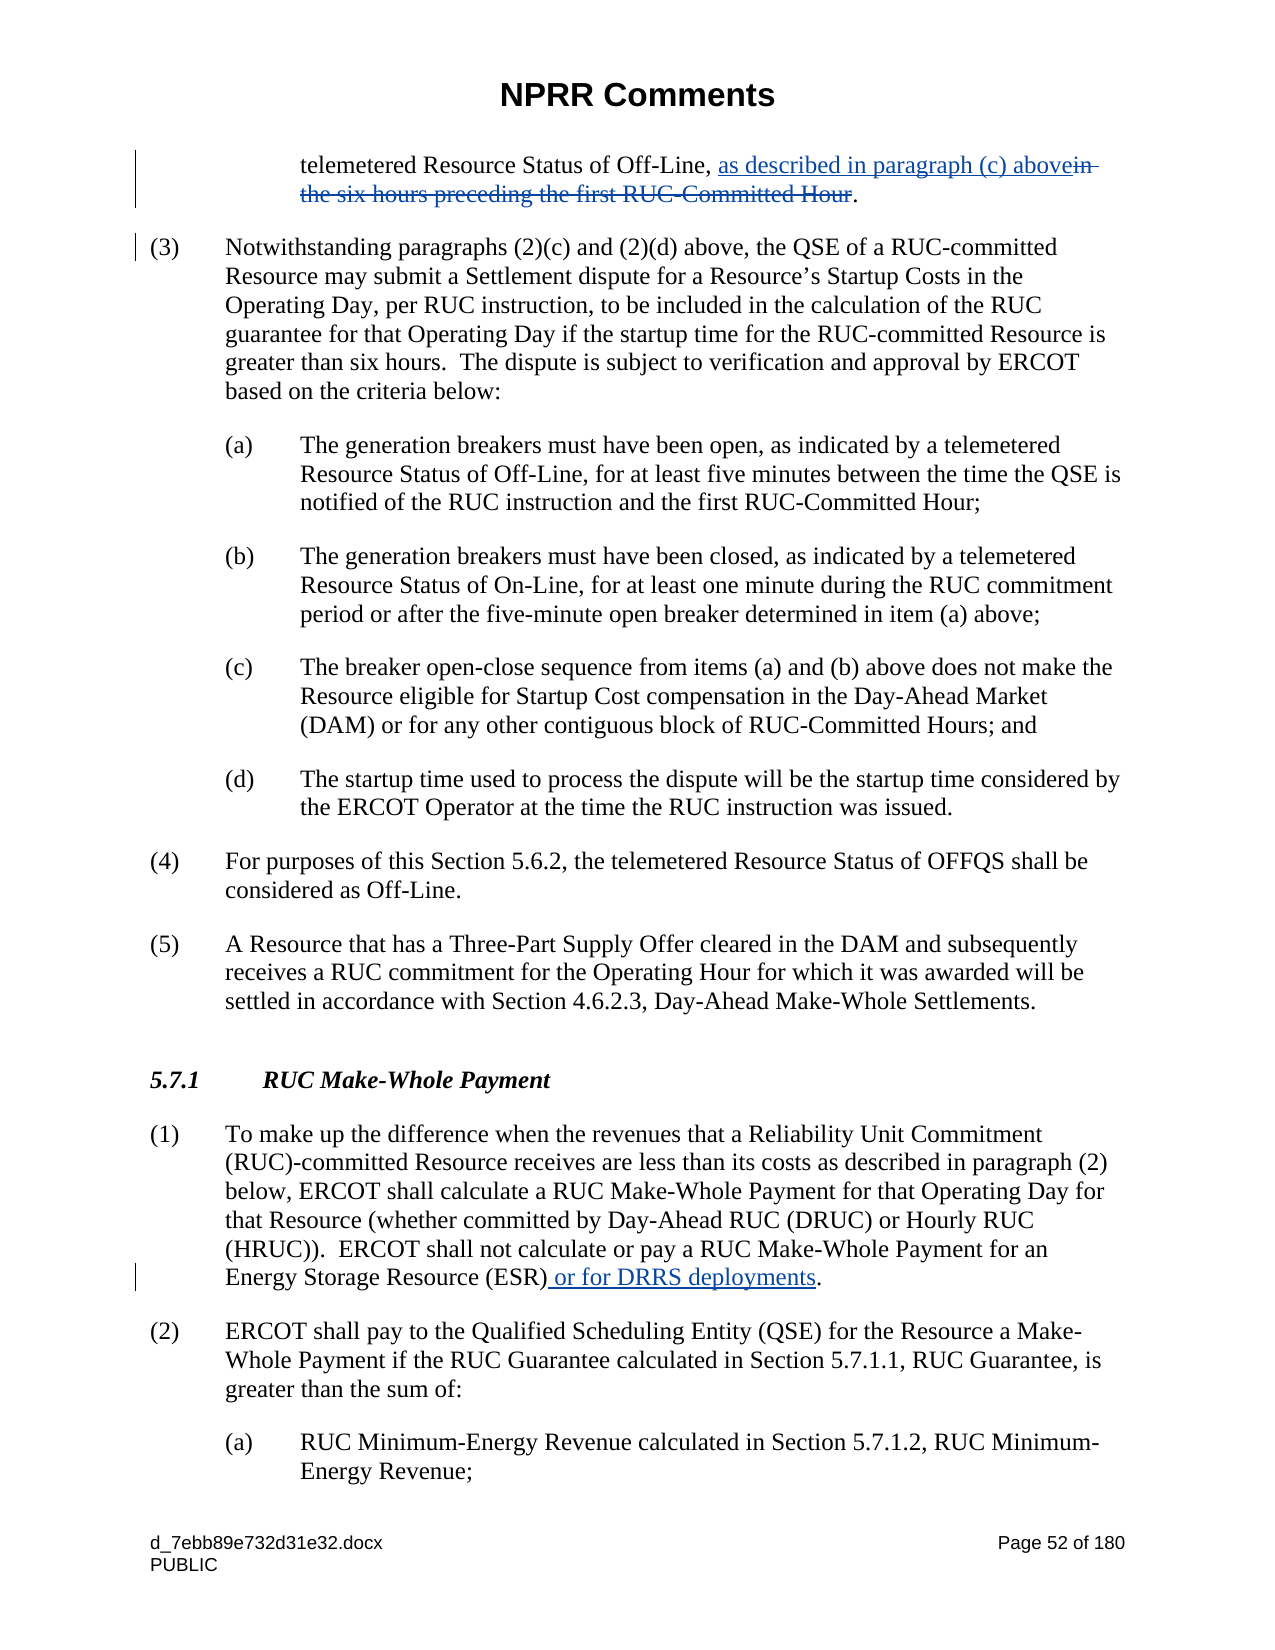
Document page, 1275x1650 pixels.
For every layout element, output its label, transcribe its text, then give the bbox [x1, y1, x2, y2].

text (d) The startup time used to process the dispute will be the startup time considered by the ERCOT Operator at the time the RUC instruction was issued. [225, 764, 1125, 821]
text (3) Notwithstanding paragraphs (2)(c) and (2)(d) above, the QSE of a RUC-committed Resource may submit a Settlement dispute for a Resource’s Startup Costs in the Operating Day, per RUC instruction, to be included in the calculation of the RUC guarantee for that Operating Day if the startup time for the RUC-committed Resource is greater than six hours. The dispute is subject to verification and approval by ERCOT based on the criteria below: [150, 232, 1125, 405]
text (a) RUC Minimum-Energy Revenue calculated in Section 5.7.1.2, RUC Minimum-Energy Revenue; [225, 1427, 1125, 1485]
text (a) The generation breakers must have been open, as indicated by a telemetered Resource Status of Off-Line, for at least five minutes between the time the QSE is notified of the RUC instruction and the first RUC-Committed Hour; [225, 430, 1125, 516]
text (c) The breaker open-close sequence from items (a) and (b) above does not make the Resource eligible for Startup Cost compensation in the Day-Ahead Market (DAM) or for any other contiguous block of RUC-Committed Hours; and [225, 652, 1125, 739]
text (2) ERCOT shall pay to the Qualified Scheduling Entity (QSE) for the Resource a Make-Whole Payment if the RUC Guarantee calculated in Section 5.7.1.1, RUC Guarantee, is greater than the sum of: [150, 1316, 1125, 1402]
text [225, 150, 1125, 207]
text 5.7.1 RUC Make-Whole Payment [150, 1065, 1125, 1094]
text (4) For purposes of this Section 5.6.2, the telemetered Resource Status of OFFQS shall be considered as Off-Line. [150, 846, 1125, 904]
text (5) A Resource that has a Three-Part Supply Offer cleared in the DAM and subsequently receives a RUC commitment for the Operating Hour for which it was awarded will be settled in accordance with Section 4.6.2.3, Day-Ahead Make-Whole Settlements. [150, 929, 1125, 1015]
text (b) The generation breakers must have been closed, as indicated by a telemetered Resource Status of On-Line, for at least one minute during the RUC commitment period or after the five-minute open breaker determined in item (a) above; [225, 541, 1125, 627]
text (1) To make up the difference when the revenues that a Reliability Unit Commitment (RUC)-committed Resource receives are less than its costs as described in paragraph (2) below, ERCOT shall calculate a RUC Make-Whole Payment for that Operating Day for that Resource (whether committed by Day-Ahead RUC (DRUC) or Hourly RUC (HRUC)). ERCOT shall not calculate or pay a RUC Make-Whole Payment for an Energy Storage Resource (ESR). [150, 1119, 1125, 1291]
